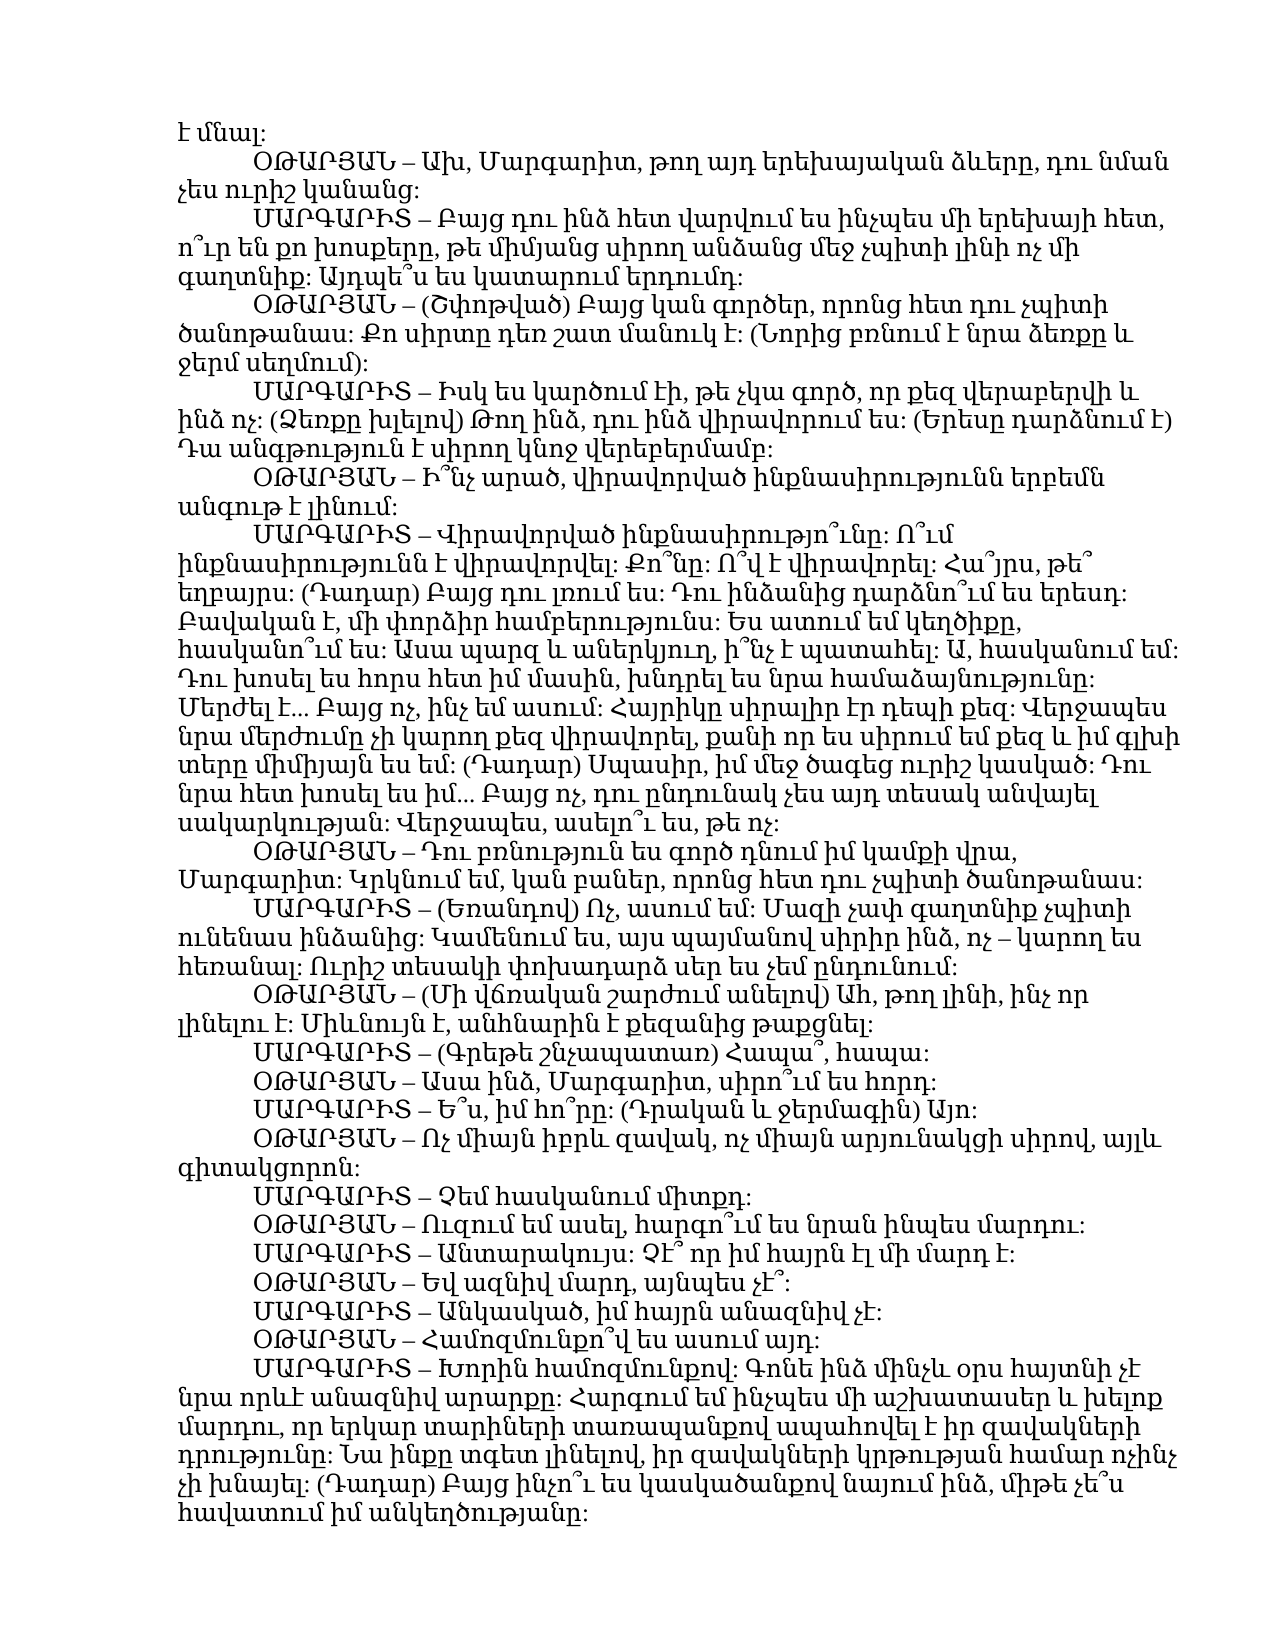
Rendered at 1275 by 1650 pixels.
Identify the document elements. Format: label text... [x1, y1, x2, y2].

text ՄԱՐԳԱՐԻՏ – Խորին համոզմունքով: Գոնե ինձ մինչև օրս հայտնի չէ նրա որևէ անազնիվ արարքը: Հարգում եմ ինչպես մի աշխատասեր և խելոք մարդու, որ երկար տարիների տառապանքով ապահովել է իր զավակների դրությունը: Նա ինքը տգետ լինելով, իր զավակների կրթության համար ոչինչ չի խնայել: (Դադար) Բայց ինչո՞ւ ես կասկածանքով նայում ինձ, միթե չե՞ս հավատում իմ անկեղծությանը: [177, 1354, 1186, 1527]
text ՄԱՐԳԱՐԻՏ – Ե՞ս, իմ հո՞րը: (Դրական և ջերմագին) Այո: [177, 1096, 1186, 1124]
text ՕԹԱՐՅԱՆ – Ոչ միայն իբրև զավակ, ոչ միայն արյունակցի սիրով, այլև գիտակցորոն: [177, 1124, 1186, 1182]
text ՕԹԱՐՅԱՆ – (Մի վճռական շարժում անելով) Ահ, թող լինի, ինչ որ լինելու է: Միևնույն է, անհնարին է քեզանից թաքցնել: [177, 981, 1186, 1038]
text ՄԱՐԳԱՐԻՏ – Անկասկած, իմ հայրն անազնիվ չէ: [177, 1297, 1186, 1326]
text ՕԹԱՐՅԱՆ – Համոզմունքո՞վ ես ասում այդ: [177, 1326, 1186, 1354]
text ՕԹԱՐՅԱՆ – Ուզում եմ ասել, հարգո՞ւմ ես նրան ինպես մարդու: [177, 1211, 1186, 1239]
text ՕԹԱՐՅԱՆ – (Շփոթված) Բայց կան գործեր, որոնց հետ դու չպիտի ծանոթանաս: Քո սիրտը դեռ շատ մանուկ է: (Նորից բռնում է նրա ձեռքը և ջերմ սեղմում): [177, 291, 1186, 377]
text ՕԹԱՐՅԱՆ – Եվ ազնիվ մարդ, այնպես չէ՞: [177, 1268, 1186, 1297]
text ՄԱՐԳԱՐԻՏ – Բայց դու ինձ հետ վարվում ես ինչպես մի երեխայի հետ, ո՞ւր են քո խոսքերը, թե միմյանց սիրող անձանց մեջ չպիտի լինի ոչ մի գաղտնիք: Այդպե՞ս ես կատարում երդումդ: [177, 204, 1186, 291]
text ՕԹԱՐՅԱՆ – Ախ, Մարգարիտ, թող այդ երեխայական ձևերը, դու նման չես ուրիշ կանանց: [177, 147, 1186, 204]
text ՄԱՐԳԱՐԻՏ – Անտարակույս: Չէ՞ որ իմ հայրն էլ մի մարդ է: [177, 1239, 1186, 1268]
text ՄԱՐԳԱՐԻՏ – (Գրեթե շնչապատառ) Հապա՞, հապա: [177, 1038, 1186, 1067]
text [177, 118, 1186, 147]
text ՄԱՐԳԱՐԻՏ – Վիրավորված ինքնասիրությո՞ւնը: Ո՞ւմ ինքնասիրությունն է վիրավորվել: Քո՞նը: Ո՞վ է վիրավորել: Հա՞յրս, թե՞ եղբայրս: (Դադար) Բայց դու լռում ես: Դու ինձանից դարձնո՞ւմ ես երեսդ: Բավական է, մի փորձիր համբերությունս: Ես ատում եմ կեղծիքը, հասկանո՞ւմ ես: Ասա պարզ և աներկյուղ, ի՞նչ է պատահել: Ա, հասկանում եմ: Դու խոսել ես հորս հետ իմ մասին, խնդրել ես նրա համաձայնությունը: Մերժել է... Բայց ոչ, ինչ եմ ասում: Հայրիկը սիրալիր էր դեպի քեզ: Վերջապես նրա մերժումը չի կարող քեզ վիրավորել, քանի որ ես սիրում եմ քեզ և իմ գլխի տերը միմիյայն ես եմ: (Դադար) Սպասիր, իմ մեջ ծագեց ուրիշ կասկած: Դու նրա հետ խոսել ես իմ... Բայց ոչ, դու ընդունակ չես այդ տեսակ անվայել սակարկության: Վերջապես, ասելո՞ւ ես, թե ոչ: [177, 521, 1186, 837]
text ՄԱՐԳԱՐԻՏ – (Եռանդով) Ոչ, ասում եմ: Մազի չափ գաղտնիք չպիտի ունենաս ինձանից: Կամենում ես, այս պայմանով սիրիր ինձ, ոչ – կարող ես հեռանալ: Ուրիշ տեսակի փոխադարձ սեր ես չեմ ընդունում: [177, 894, 1186, 981]
text ՄԱՐԳԱՐԻՏ – Իսկ ես կարծում էի, թե չկա գործ, որ քեզ վերաբերվի և ինձ ոչ: (Ձեռքը խլելով) Թող ինձ, դու ինձ վիրավորում ես: (Երեսը դարձնում է) Դա անգթություն է սիրող կնոջ վերեբերմամբ: [177, 377, 1186, 463]
text ՕԹԱՐՅԱՆ – Ասա ինձ, Մարգարիտ, սիրո՞ւմ ես հորդ: [177, 1067, 1186, 1096]
text ՄԱՐԳԱՐԻՏ – Չեմ հասկանում միտքդ: [177, 1182, 1186, 1211]
text ՕԹԱՐՅԱՆ – Ի՞նչ արած, վիրավորված ինքնասիրությունն երբեմն անգութ է լինում: [177, 463, 1186, 521]
text ՕԹԱՐՅԱՆ – Դու բռնություն ես գործ դնում իմ կամքի վրա, Մարգարիտ: Կրկնում եմ, կան բաներ, որոնց հետ դու չպիտի ծանոթանաս: [177, 837, 1186, 894]
